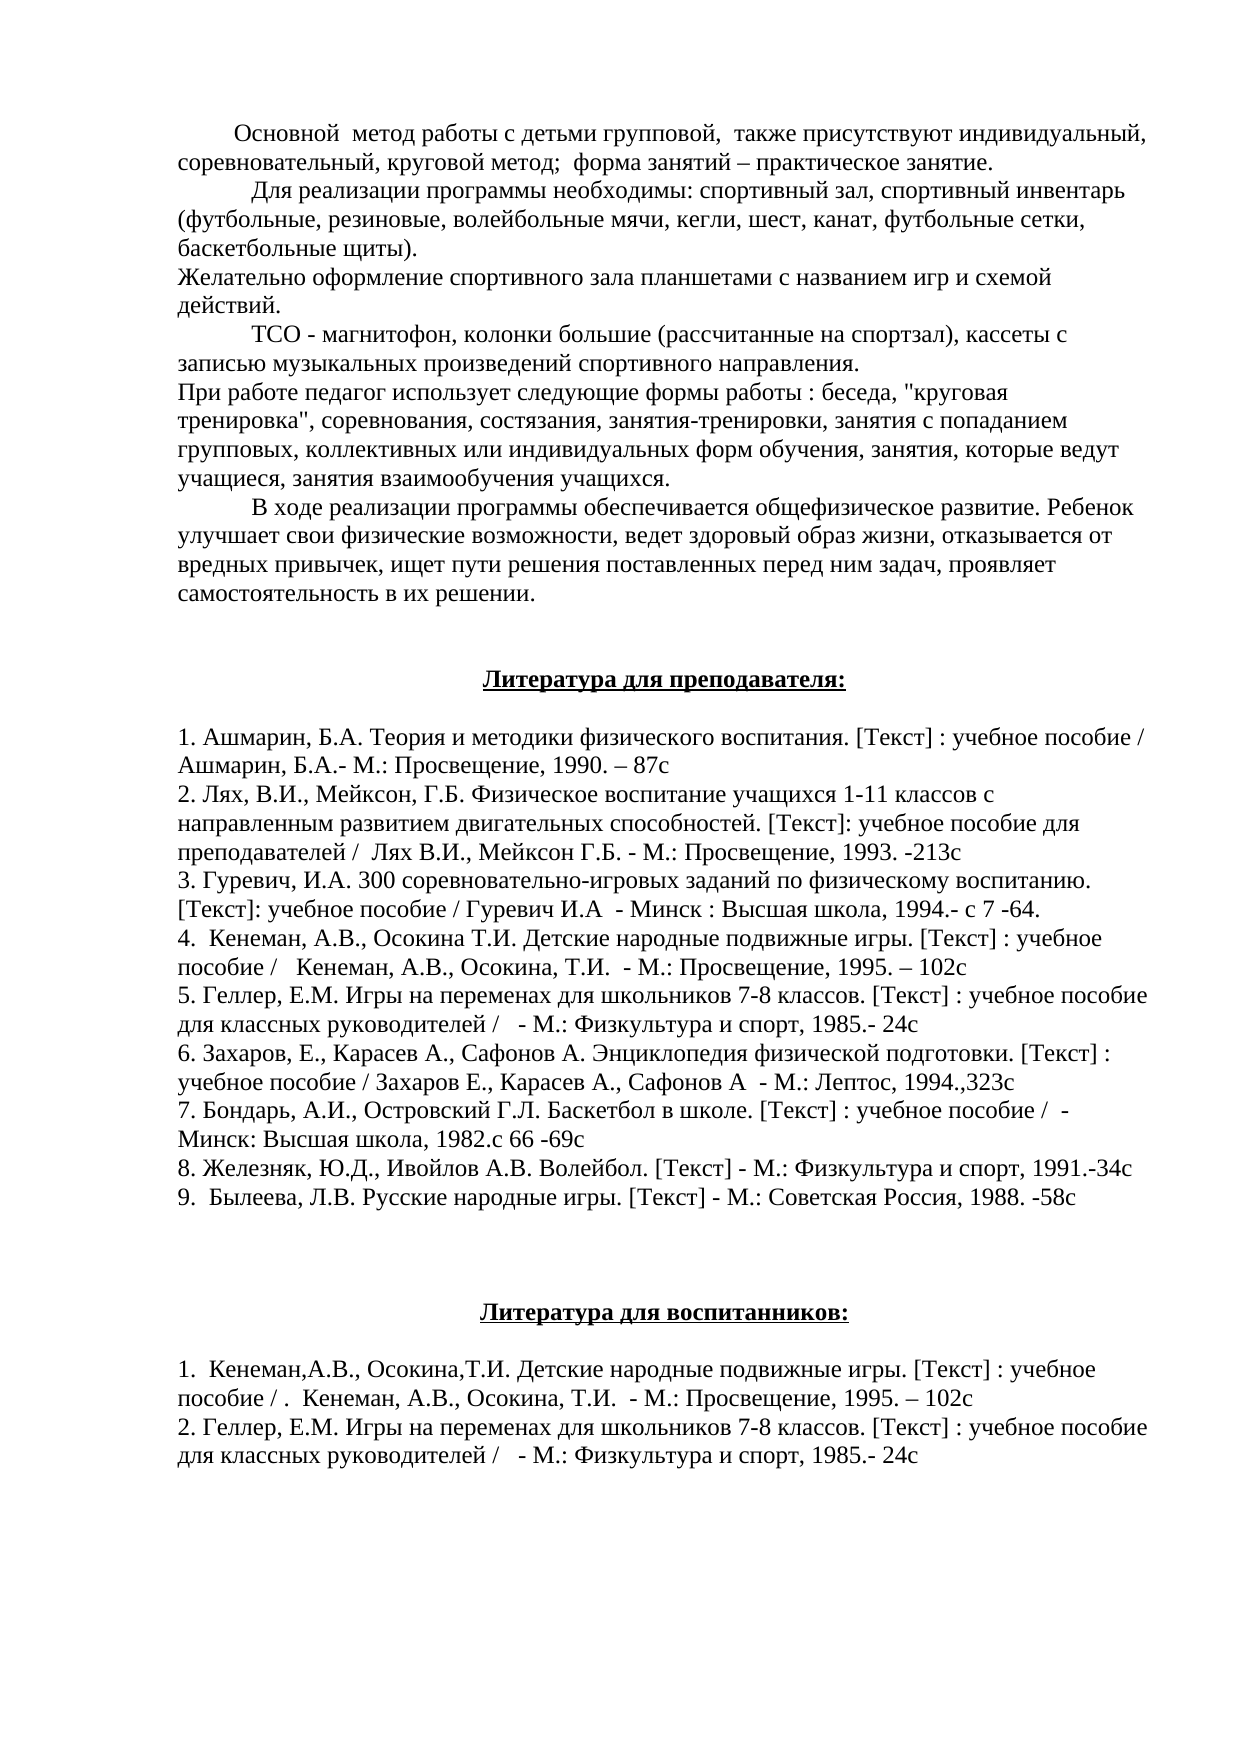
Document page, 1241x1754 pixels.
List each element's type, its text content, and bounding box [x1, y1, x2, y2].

text При работе педагог использует следующие формы работы : беседа, "круговая тренировка", соревнования, состязания, занятия-тренировки, занятия с попаданием групповых, коллективных или индивидуальных форм обучения, занятия, которые ведут учащиеся, занятия взаимообучения учащихся. [177, 377, 1152, 492]
text 9. Былеева, Л.В. Русские народные игры. [Текст] - М.: Советская Россия, 1988. -58с [177, 1182, 1152, 1211]
text Желательно оформление спортивного зала планшетами с названием игр и схемой действий. [177, 262, 1152, 319]
text 4. Кенеман, А.В., Осокина Т.И. Детские народные подвижные игры. [Текст] : учебное пособие / Кенеман, А.В., Осокина, Т.И. - М.: Просвещение, 1995. – 102с [177, 923, 1152, 981]
text Литература для воспитанников: [177, 1297, 1152, 1326]
text Литература для преподавателя: [177, 664, 1152, 693]
text 7. Бондарь, А.И., Островский Г.Л. Баскетбол в школе. [Текст] : учебное пособие / - Минск: Высшая школа, 1982.с 66 -69с [177, 1096, 1152, 1153]
text 2. Лях, В.И., Мейксон, Г.Б. Физическое воспитание учащихся 1-11 классов с направленным развитием двигательных способностей. [Текст]: учебное пособие для преподавателей / Лях В.И., Мейксон Г.Б. - М.: Просвещение, 1993. -213с [177, 779, 1152, 866]
text 1. Ашмарин, Б.А. Теория и методики физического воспитания. [Текст] : учебное пособие / Ашмарин, Б.А.- М.: Просвещение, 1990. – 87с [177, 722, 1152, 779]
text 2. Геллер, Е.М. Игры на переменах для школьников 7-8 классов. [Текст] : учебное пособие для классных руководителей / - М.: Физкультура и спорт, 1985.- 24с [177, 1412, 1152, 1469]
text 1. Кенеман,А.В., Осокина,Т.И. Детские народные подвижные игры. [Текст] : учебное пособие / . Кенеман, А.В., Осокина, Т.И. - М.: Просвещение, 1995. – 102с [177, 1354, 1152, 1412]
text 6. Захаров, Е., Карасев А., Сафонов А. Энциклопедия физической подготовки. [Текст] : учебное пособие / Захаров Е., Карасев А., Сафонов А - М.: Лептос, 1994.,323с [177, 1038, 1152, 1096]
text В ходе реализации программы обеспечивается общефизическое развитие. Ребенок улучшает свои физические возможности, ведет здоровый образ жизни, отказывается от вредных привычек, ищет пути решения поставленных перед ним задач, проявляет самостоятельность в их решении. [177, 492, 1152, 607]
text Для реализации программы необходимы: спортивный зал, спортивный инвентарь (футбольные, резиновые, волейбольные мячи, кегли, шест, канат, футбольные сетки, баскетбольные щиты). [177, 176, 1152, 262]
text Основной метод работы с детьми групповой, также присутствуют индивидуальный, соревновательный, круговой метод; форма занятий – практическое занятие. [177, 118, 1152, 176]
text ТСО - магнитофон, колонки большие (рассчитанные на спортзал), кассеты с записью музыкальных произведений спортивного направления. [177, 319, 1152, 377]
text 8. Железняк, Ю.Д., Ивойлов А.В. Волейбол. [Текст] - М.: Физкультура и спорт, 1991.-34с [177, 1153, 1152, 1182]
text 5. Геллер, Е.М. Игры на переменах для школьников 7-8 классов. [Текст] : учебное пособие для классных руководителей / - М.: Физкультура и спорт, 1985.- 24с [177, 981, 1152, 1038]
text 3. Гуревич, И.А. 300 соревновательно-игровых заданий по физическому воспитанию. [Текст]: учебное пособие / Гуревич И.А - Минск : Высшая школа, 1994.- с 7 -64. [177, 866, 1152, 923]
